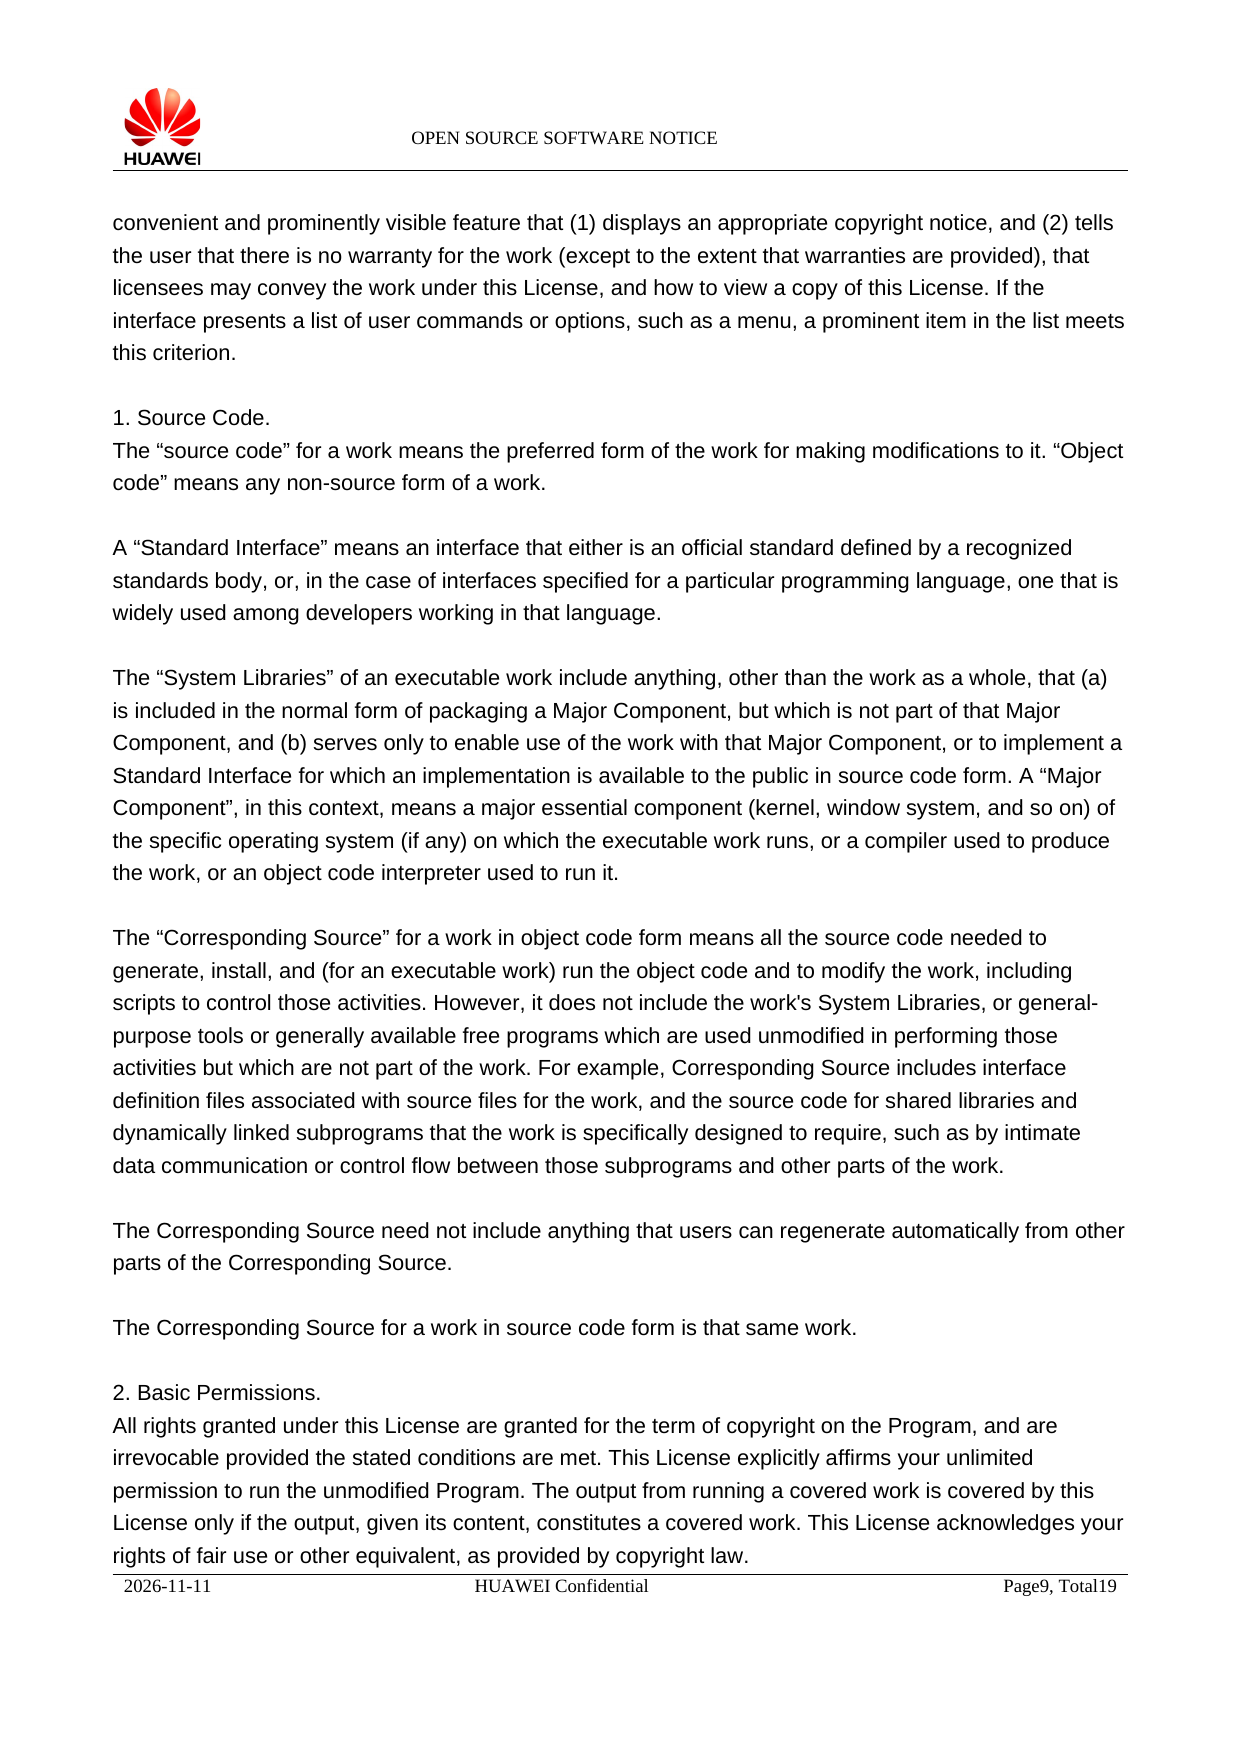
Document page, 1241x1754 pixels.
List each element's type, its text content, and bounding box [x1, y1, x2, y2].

picture [124, 88, 201, 165]
text The “Corresponding Source” for a work in object code form means all the source code needed to generate, install, and (for an executable work) run the object code and to modify the work, including scripts to control those activities. However, it does not include the work's System Libraries, or general-purpose tools or generally available free programs which are used unmodified in performing those activities but which are not part of the work. For example, Corresponding Source includes interface definition files associated with source files for the work, and the source code for shared libraries and dynamically linked subprograms that the work is specifically designed to require, such as by intimate data communication or control flow between those subprograms and other parts of the work. [112, 921, 1128, 1181]
text 1. Source Code. [112, 401, 1128, 434]
text 2. Basic Permissions. [112, 1376, 1128, 1409]
text The “source code” for a work means the preferred form of the work for making modifications to it. “Object code” means any non-source form of a work. [112, 434, 1128, 499]
text All rights granted under this License are granted for the term of copyright on the Program, and are irrevocable provided the stated conditions are met. This License explicitly affirms your unlimited permission to run the unmodified Program. The output from running a covered work is covered by this License only if the output, given its content, constitutes a covered work. This License acknowledges your rights of fair use or other equivalent, as provided by copyright law. [112, 1409, 1128, 1571]
text The Corresponding Source need not include anything that users can regenerate automatically from other parts of the Corresponding Source. [112, 1214, 1128, 1279]
text The “System Libraries” of an executable work include anything, other than the work as a whole, that (a) is included in the normal form of packaging a Major Component, but which is not part of that Major Component, and (b) serves only to enable use of the work with that Major Component, or to implement a Standard Interface for which an implementation is available to the public in source code form. A “Major Component”, in this context, means a major essential component (kernel, window system, and so on) of the specific operating system (if any) on which the executable work runs, or a compiler used to produce the work, or an object code interpreter used to run it. [112, 661, 1128, 889]
text The Corresponding Source for a work in source code form is that same work. [112, 1311, 1128, 1344]
text A “Standard Interface” means an interface that either is an official standard defined by a recognized standards body, or, in the case of interfaces specified for a particular programming language, one that is widely used among developers working in that language. [112, 531, 1128, 629]
